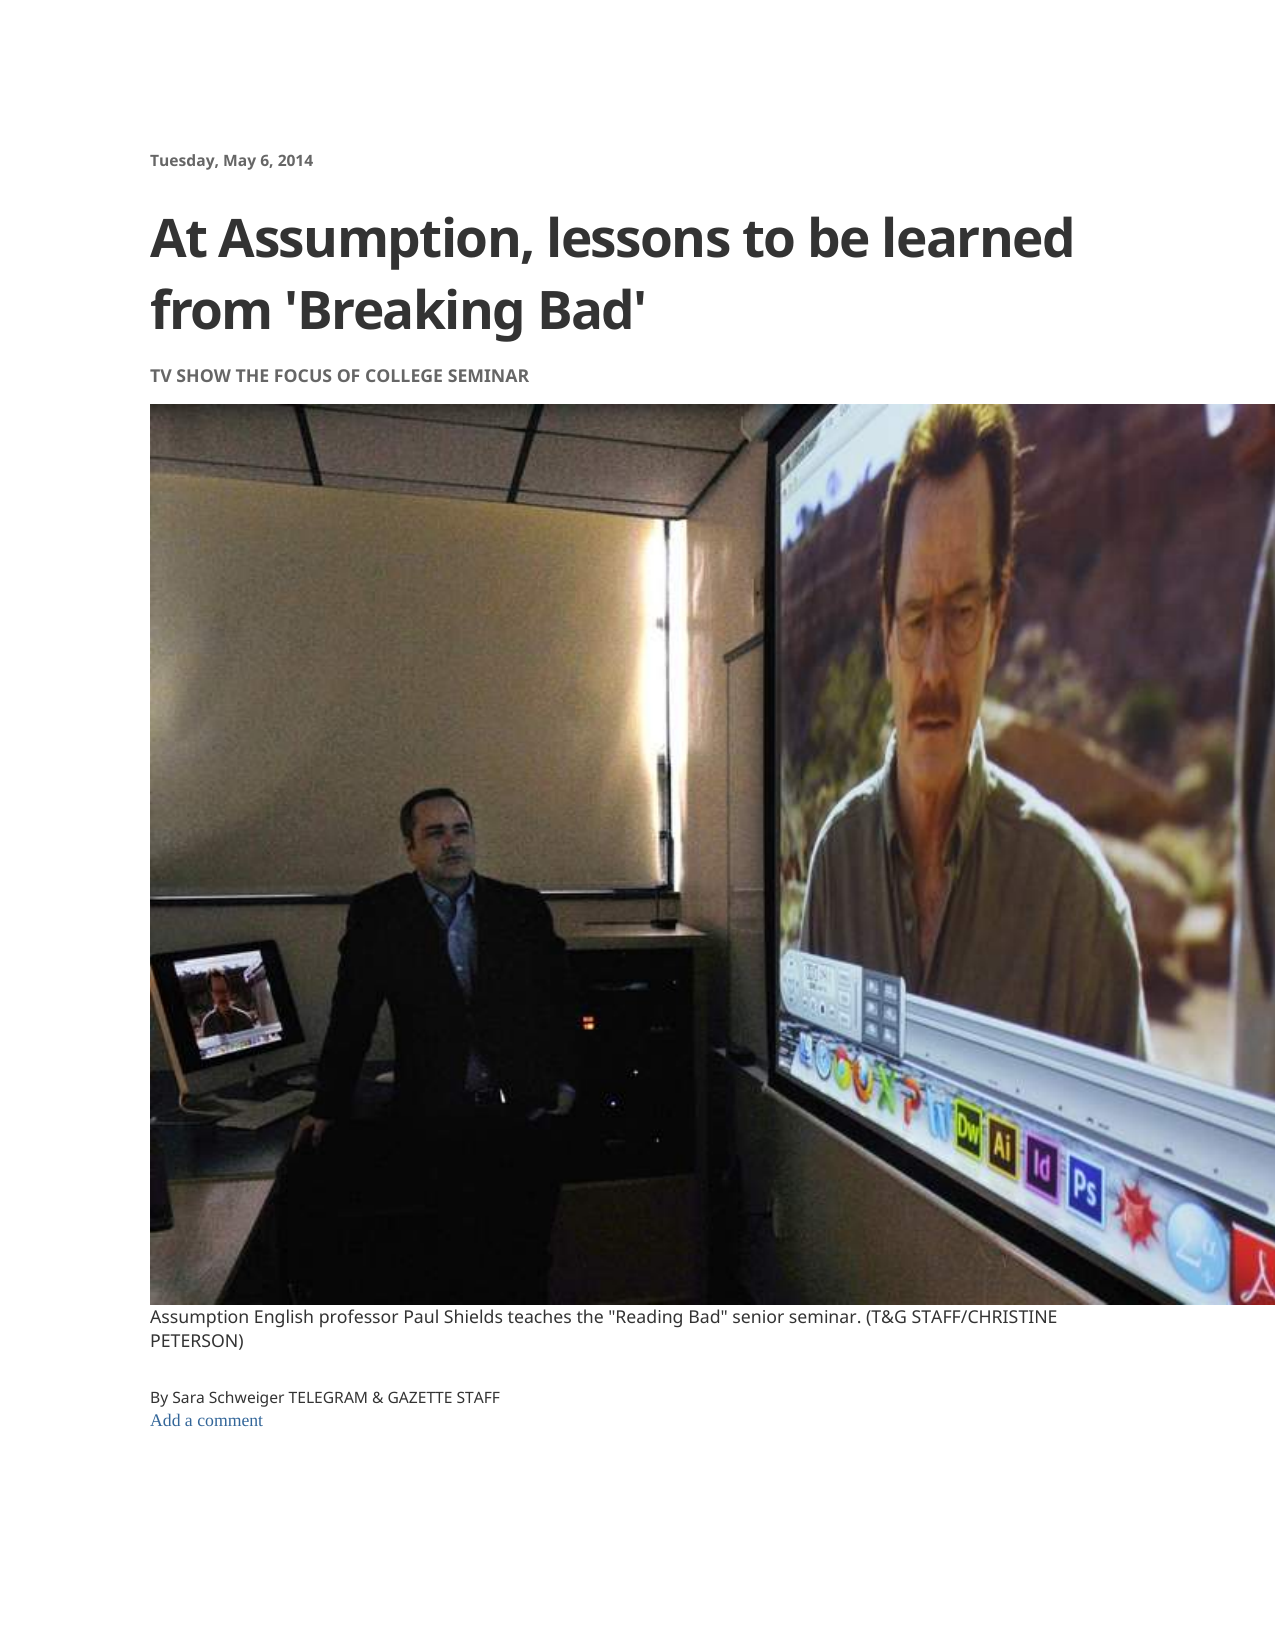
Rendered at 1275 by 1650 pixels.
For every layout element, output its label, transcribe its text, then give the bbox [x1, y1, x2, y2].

text At Assumption, lessons to be learned from 'Breaking Bad' [150, 200, 1125, 345]
text By Sara Schweiger TELEGRAM & GAZETTE STAFF [150, 1387, 1125, 1408]
text Add a comment [150, 1408, 1125, 1430]
text TV SHOW THE FOCUS OF COLLEGE SEMINAR [150, 364, 1125, 388]
text Tuesday, May 6, 2014 [150, 150, 1125, 171]
text Assumption English professor Paul Shields teaches the "Reading Bad" senior seminar. (T&G STAFF/CHRISTINE PETERSON) [150, 1305, 1125, 1353]
picture [150, 404, 1275, 1305]
